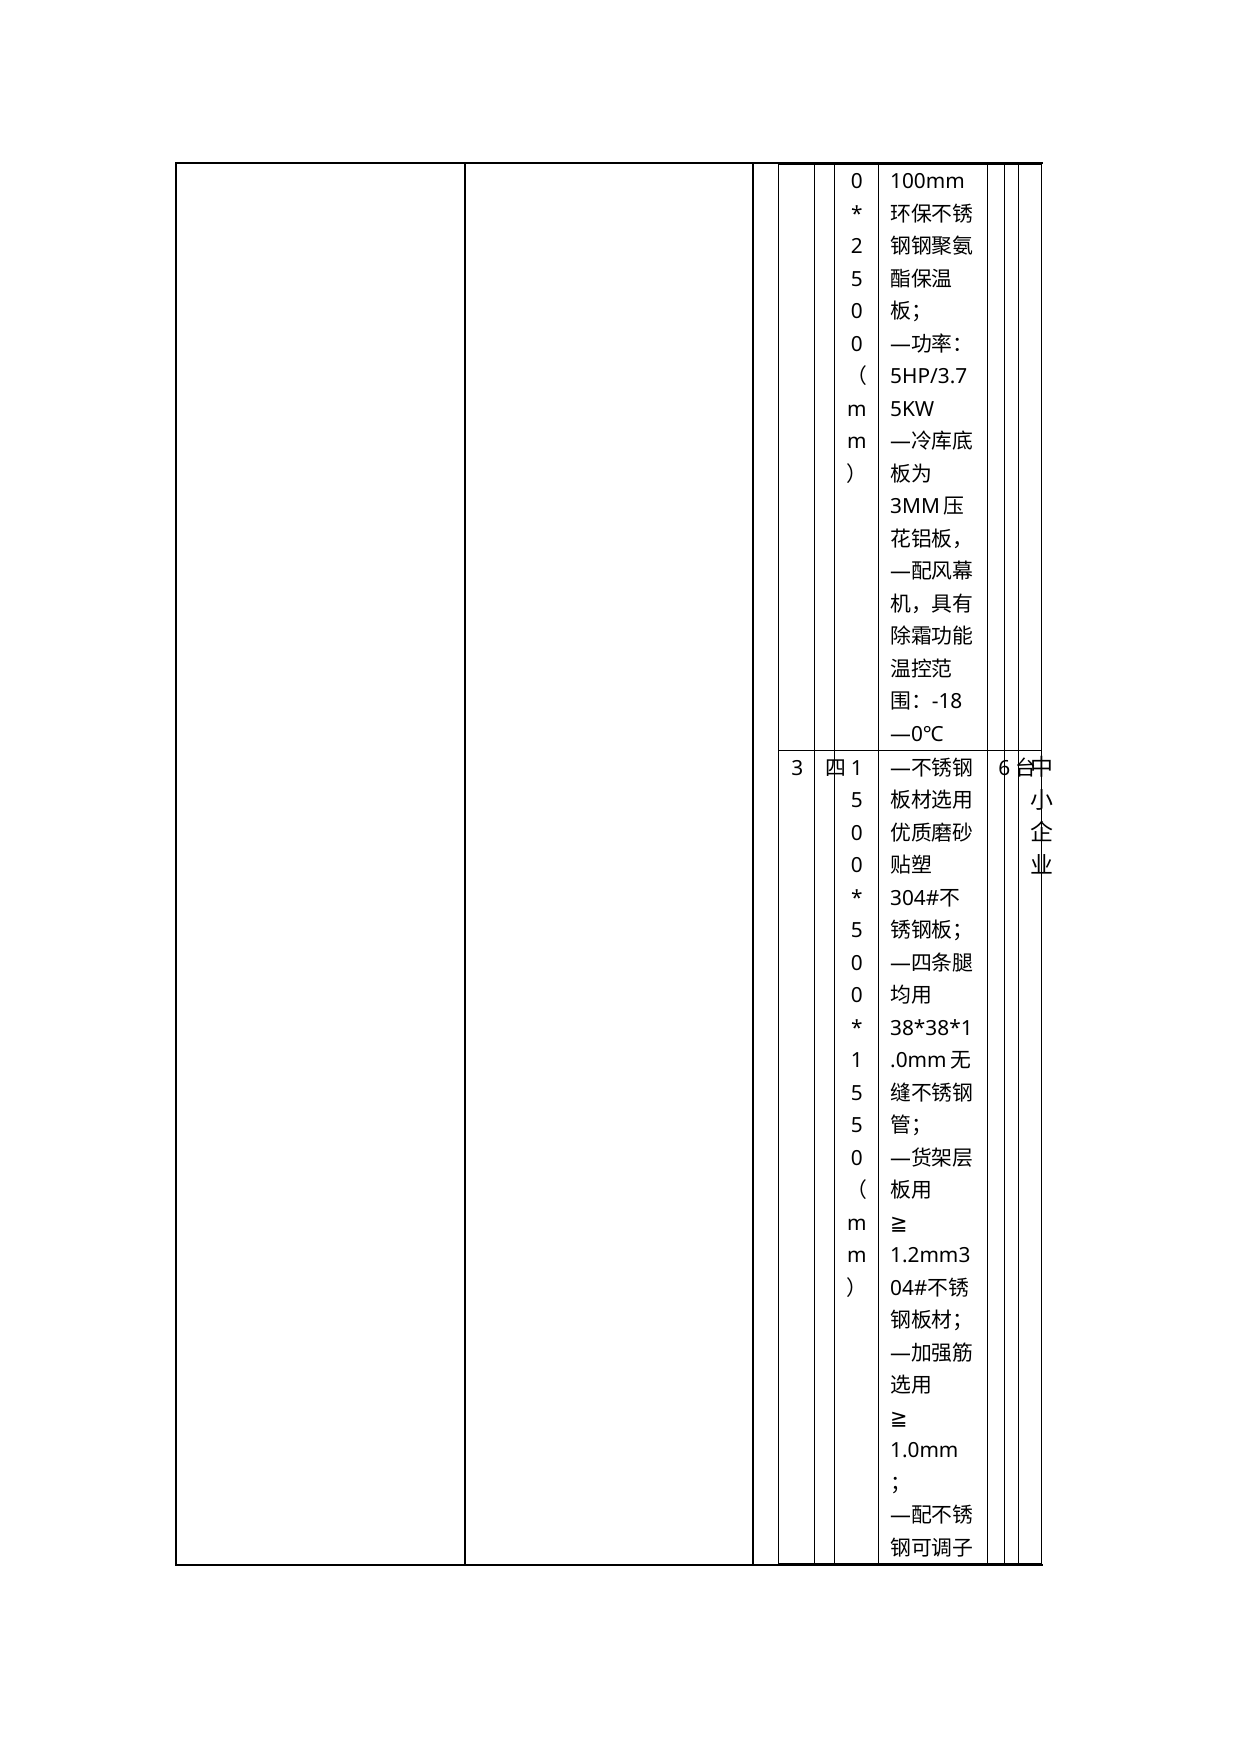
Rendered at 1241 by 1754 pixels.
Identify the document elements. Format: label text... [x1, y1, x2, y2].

table_cell [466, 164, 752, 1564]
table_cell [835, 165, 878, 750]
table_cell 1 [177, 164, 464, 1564]
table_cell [879, 165, 987, 750]
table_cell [988, 165, 1004, 750]
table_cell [1019, 165, 1041, 750]
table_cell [1005, 165, 1018, 750]
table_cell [879, 751, 987, 1563]
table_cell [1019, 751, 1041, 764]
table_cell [779, 165, 814, 750]
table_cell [815, 165, 834, 750]
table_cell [754, 164, 778, 1564]
